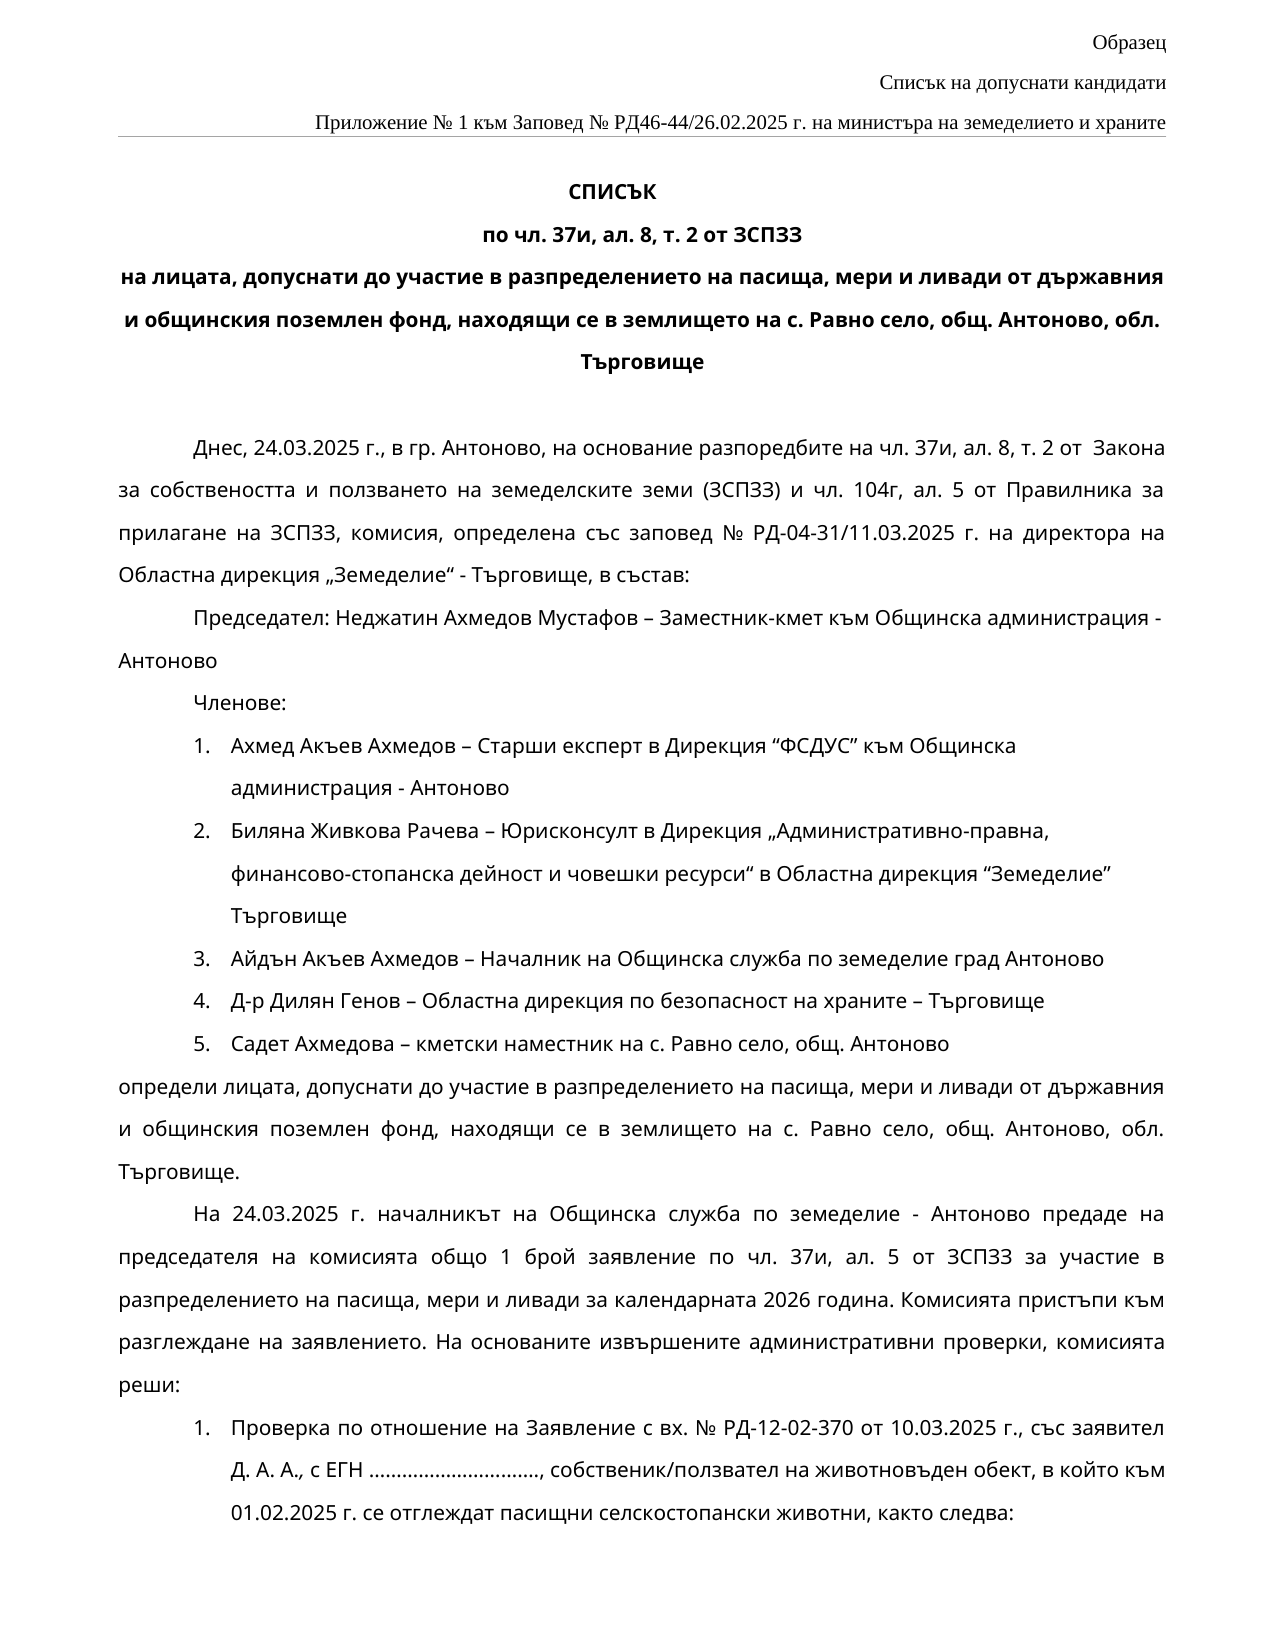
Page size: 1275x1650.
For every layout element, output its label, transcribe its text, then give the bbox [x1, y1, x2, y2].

text на лицата, допуснати до участие в разпределението на пасища, мери и ливади от държавния и общинския поземлен фонд, находящи се в землището на с. Равно село, общ. Антоново, обл. Търговище [118, 262, 1166, 376]
text по чл. 37и, ал. 8, т. 2 от ЗСПЗЗ [118, 220, 1166, 248]
list Д-р Дилян Генов – Областна дирекция по безопасност на храните – Търговище [193, 987, 1166, 1015]
list Айдън Акъев Ахмедов – Началник на Общинска служба по земеделие град Антоново [193, 944, 1166, 972]
list Проверка по отношение на Заявление с вх. № РД-12-02-370 от 10.03.2025 г., със заявител Д. А. А., с ЕГН …………………………., собственик/ползвател на животновъден обект, в който към 01.02.2025 г. се отглеждат пасищни селскостопански животни, както следва: [193, 1413, 1166, 1526]
text На 24.03.2025 г. началникът на Общинска служба по земеделие - Антоново предаде на председателя на комисията общо 1 брой заявление по чл. 37и, ал. 5 от ЗСПЗЗ за участие в разпределението на пасища, мери и ливади за календарната 2026 година. Комисията пристъпи към разглеждане на заявлението. На основаните извършените административни проверки, комисията реши: [118, 1199, 1166, 1398]
text Членове: [118, 688, 1166, 717]
text определи лицата, допуснати до участие в разпределението на пасища, мери и ливади от държавния и общинския поземлен фонд, находящи се в землището на с. Равно село, общ. Антоново, обл. Търговище. [118, 1072, 1166, 1185]
list Биляна Живкова Рачева – Юрисконсулт в Дирекция „Административно-правна, финансово-стопанска дейност и човешки ресурси“ в Областна дирекция “Земеделие” Търговище [193, 816, 1166, 930]
text СПИСЪК [493, 177, 1166, 206]
text Днес, 24.03.2025 г., в гр. Антоново, на основание разпоредбите на чл. 37и, ал. 8, т. 2 от Закона за собствеността и ползването на земеделските земи (ЗСПЗЗ) и чл. 104г, ал. 5 от Правилника за прилагане на ЗСПЗЗ, комисия, определена със заповед № РД-04-31/11.03.2025 г. на директора на Областна дирекция „Земеделие“ - Търговище, в състав: [118, 433, 1166, 589]
text Председател: Неджатин Ахмедов Мустафов – Заместник-кмет към Общинска администрация - Антоново [118, 603, 1166, 674]
list Садет Ахмедова – кметски наместник на с. Равно село, общ. Антоново [193, 1029, 1166, 1058]
list Ахмед Акъев Ахмедов – Старши експерт в Дирекция “ФСДУС” към Общинска администрация - Антоново [193, 731, 1166, 802]
